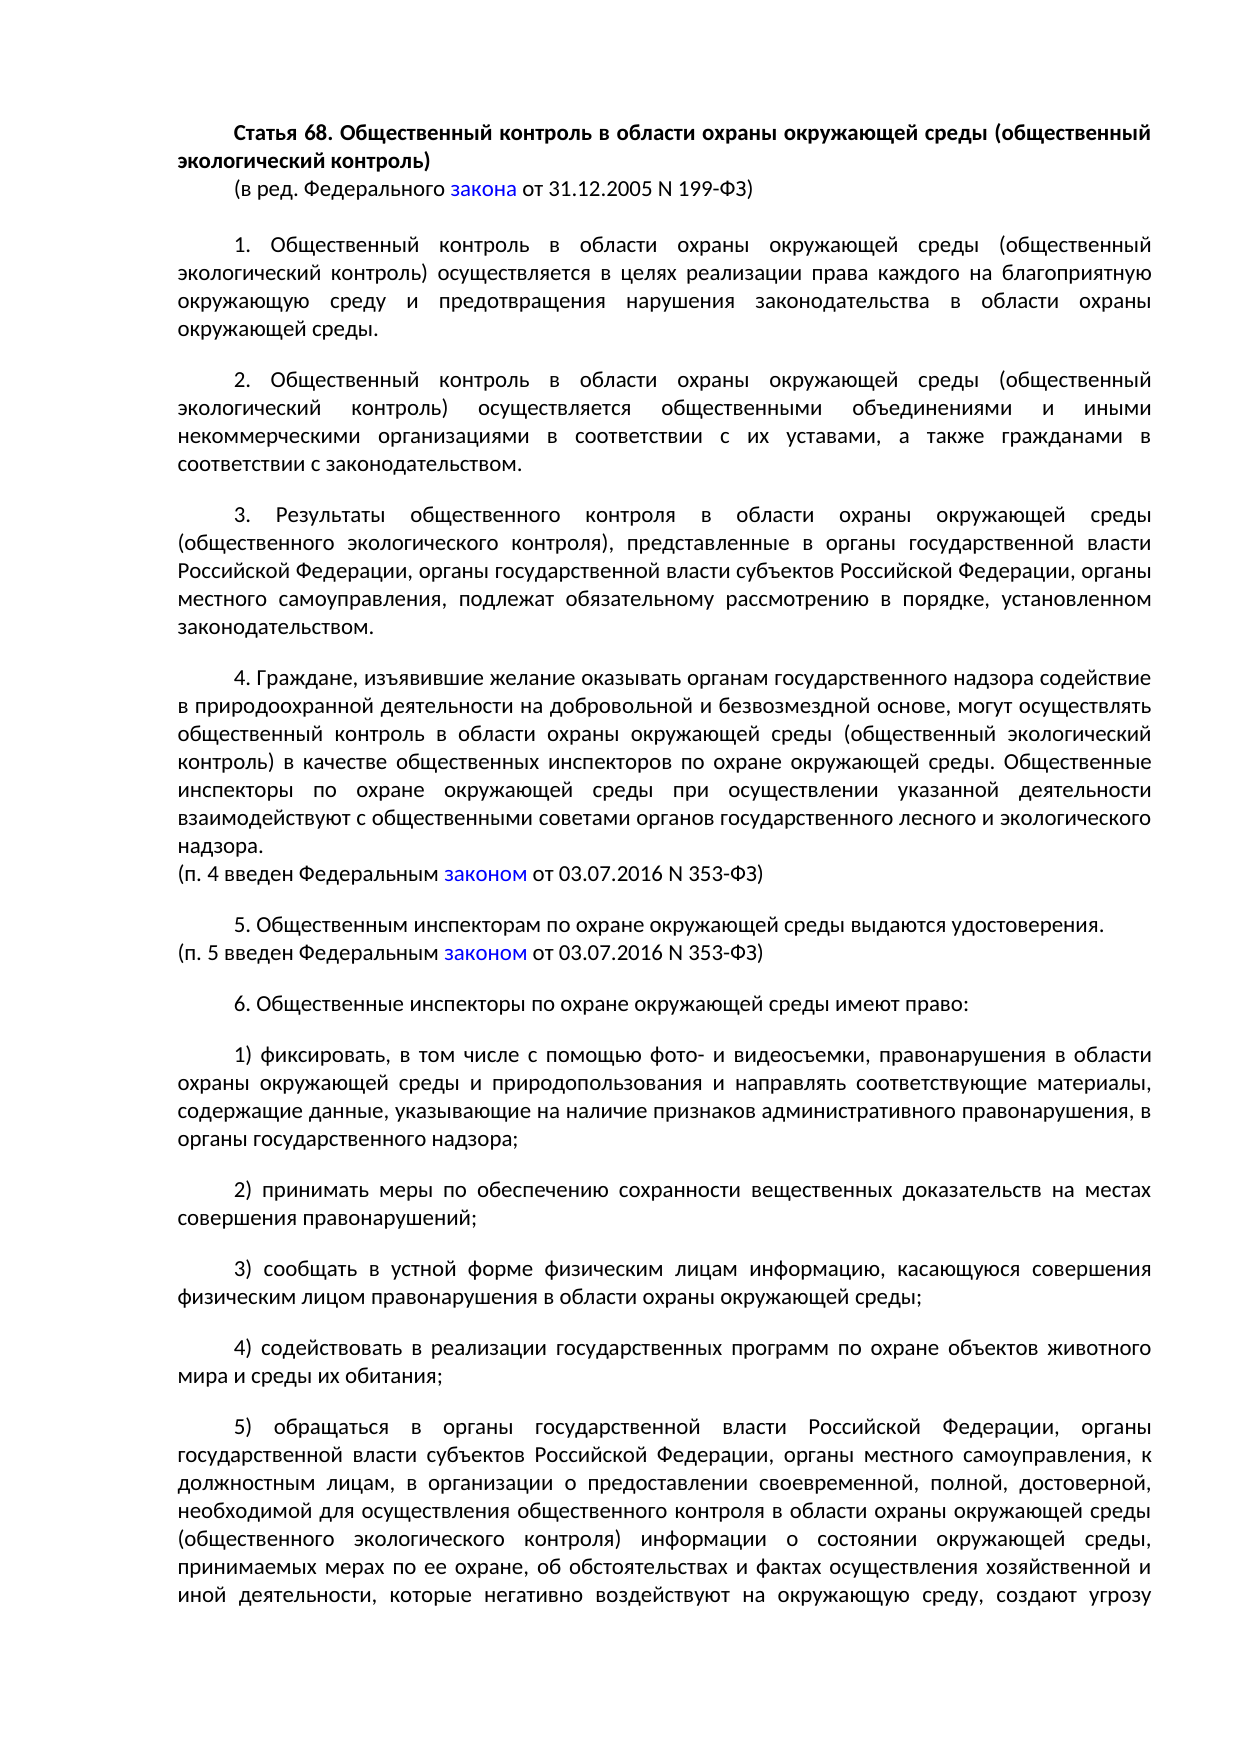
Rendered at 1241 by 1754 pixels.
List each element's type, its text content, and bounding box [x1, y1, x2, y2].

text 3. Результаты общественного контроля в области охраны окружающей среды (общественного экологического контроля), представленные в органы государственной власти Российской Федерации, органы государственной власти субъектов Российской Федерации, органы местного самоуправления, подлежат обязательному рассмотрению в порядке, установленном законодательством. [177, 500, 1152, 640]
text (п. 5 введен Федеральным законом от 03.07.2016 N 353-ФЗ) [177, 938, 1152, 966]
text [177, 1412, 1152, 1608]
text 5. Общественным инспекторам по охране окружающей среды выдаются удостоверения. [177, 910, 1152, 938]
text (в ред. Федерального закона от 31.12.2005 N 199-ФЗ) [177, 174, 1152, 202]
text (п. 4 введен Федеральным законом от 03.07.2016 N 353-ФЗ) [177, 859, 1152, 887]
text 1. Общественный контроль в области охраны окружающей среды (общественный экологический контроль) осуществляется в целях реализации права каждого на благоприятную окружающую среду и предотвращения нарушения законодательства в области охраны окружающей среды. [177, 230, 1152, 342]
text 4) содействовать в реализации государственных программ по охране объектов животного мира и среды их обитания; [177, 1333, 1152, 1389]
text 4. Граждане, изъявившие желание оказывать органам государственного надзора содействие в природоохранной деятельности на добровольной и безвозмездной основе, могут осуществлять общественный контроль в области охраны окружающей среды (общественный экологический контроль) в качестве общественных инспекторов по охране окружающей среды. Общественные инспекторы по охране окружающей среды при осуществлении указанной деятельности взаимодействуют с общественными советами органов государственного лесного и экологического надзора. [177, 663, 1152, 859]
title Статья 68. Общественный контроль в области охраны окружающей среды (общественный экологический контроль) [177, 118, 1152, 174]
text 2. Общественный контроль в области охраны окружающей среды (общественный экологический контроль) осуществляется общественными объединениями и иными некоммерческими организациями в соответствии с их уставами, а также гражданами в соответствии с законодательством. [177, 365, 1152, 477]
text 2) принимать меры по обеспечению сохранности вещественных доказательств на местах совершения правонарушений; [177, 1175, 1152, 1231]
text 3) сообщать в устной форме физическим лицам информацию, касающуюся совершения физическим лицом правонарушения в области охраны окружающей среды; [177, 1254, 1152, 1310]
text 6. Общественные инспекторы по охране окружающей среды имеют право: [177, 989, 1152, 1017]
text 1) фиксировать, в том числе с помощью фото- и видеосъемки, правонарушения в области охраны окружающей среды и природопользования и направлять соответствующие материалы, содержащие данные, указывающие на наличие признаков административного правонарушения, в органы государственного надзора; [177, 1040, 1152, 1152]
